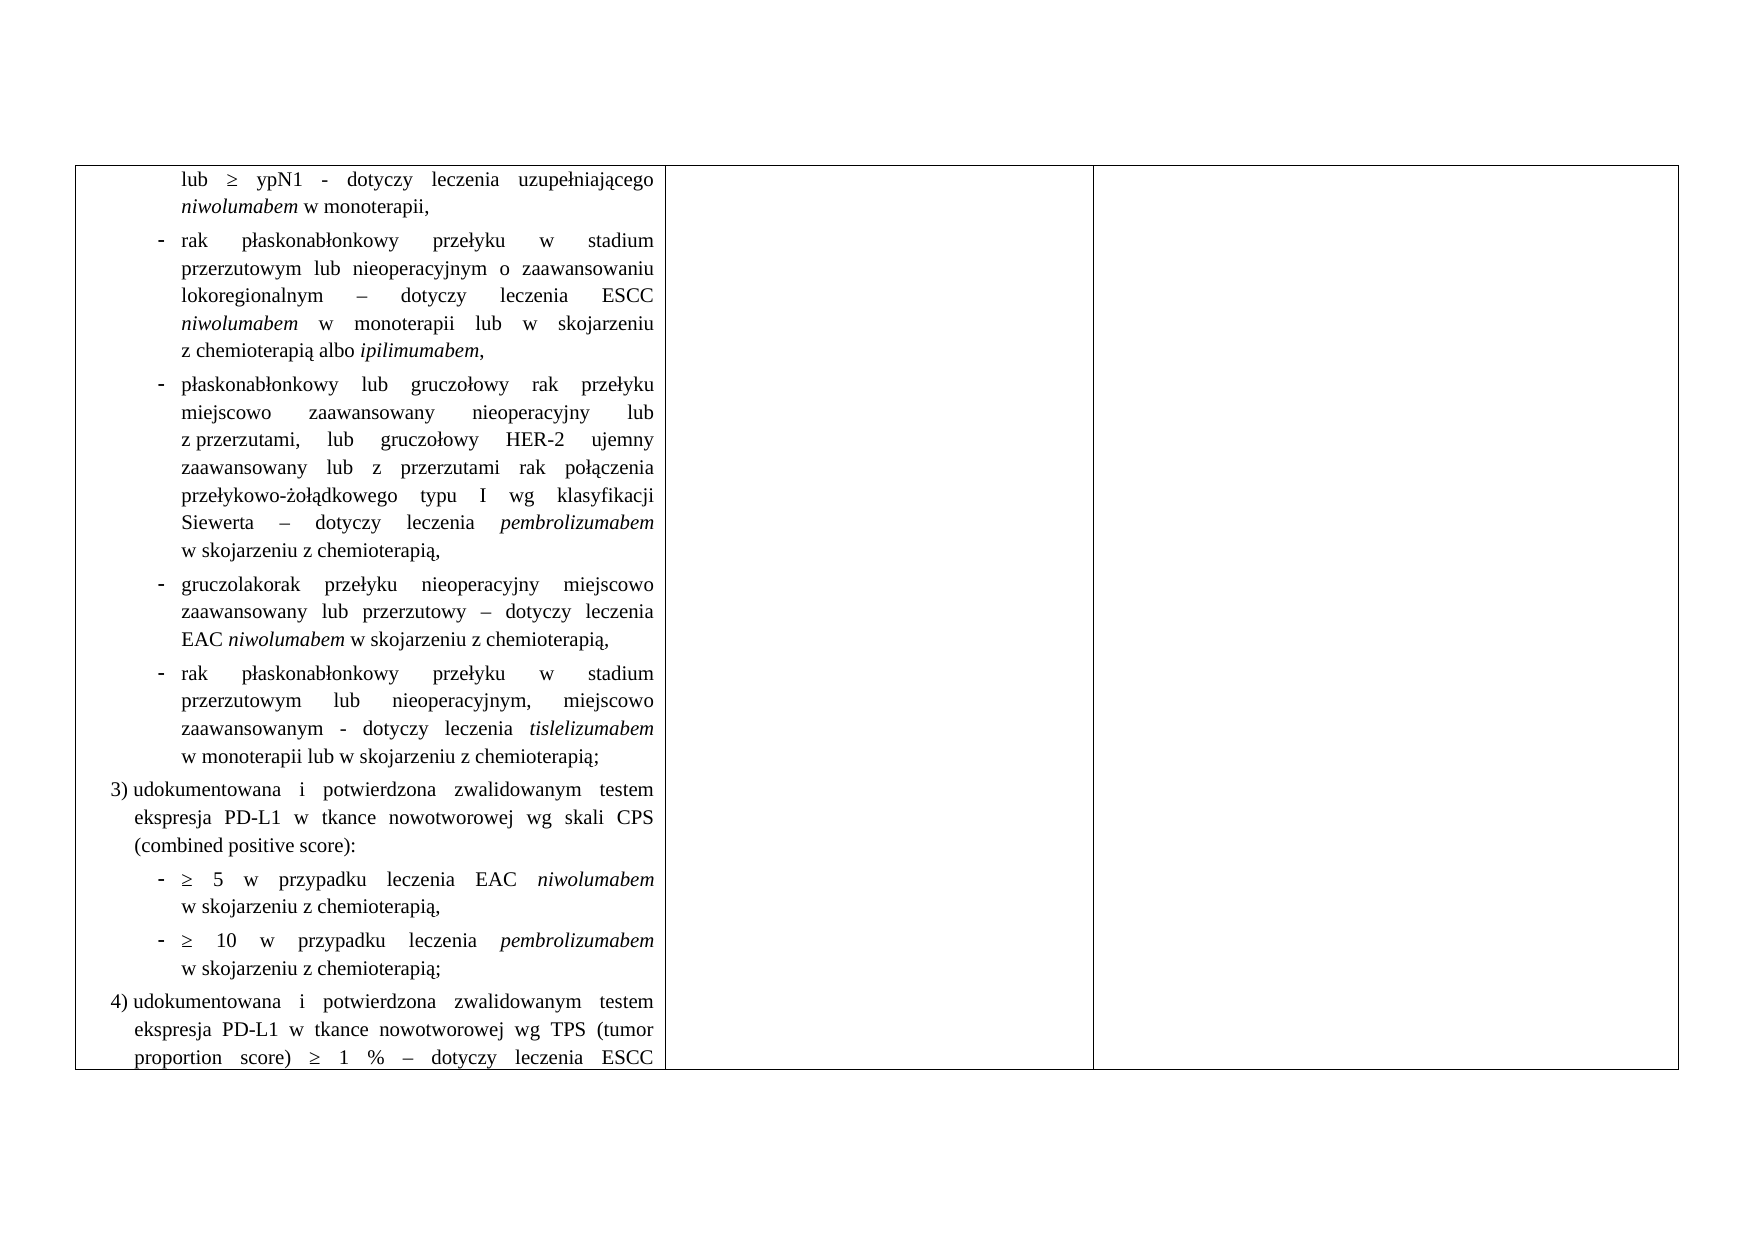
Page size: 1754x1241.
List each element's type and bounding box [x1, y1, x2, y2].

table_cell [76, 166, 665, 1069]
table_cell [1094, 166, 1678, 1069]
table_cell [666, 166, 1093, 1069]
